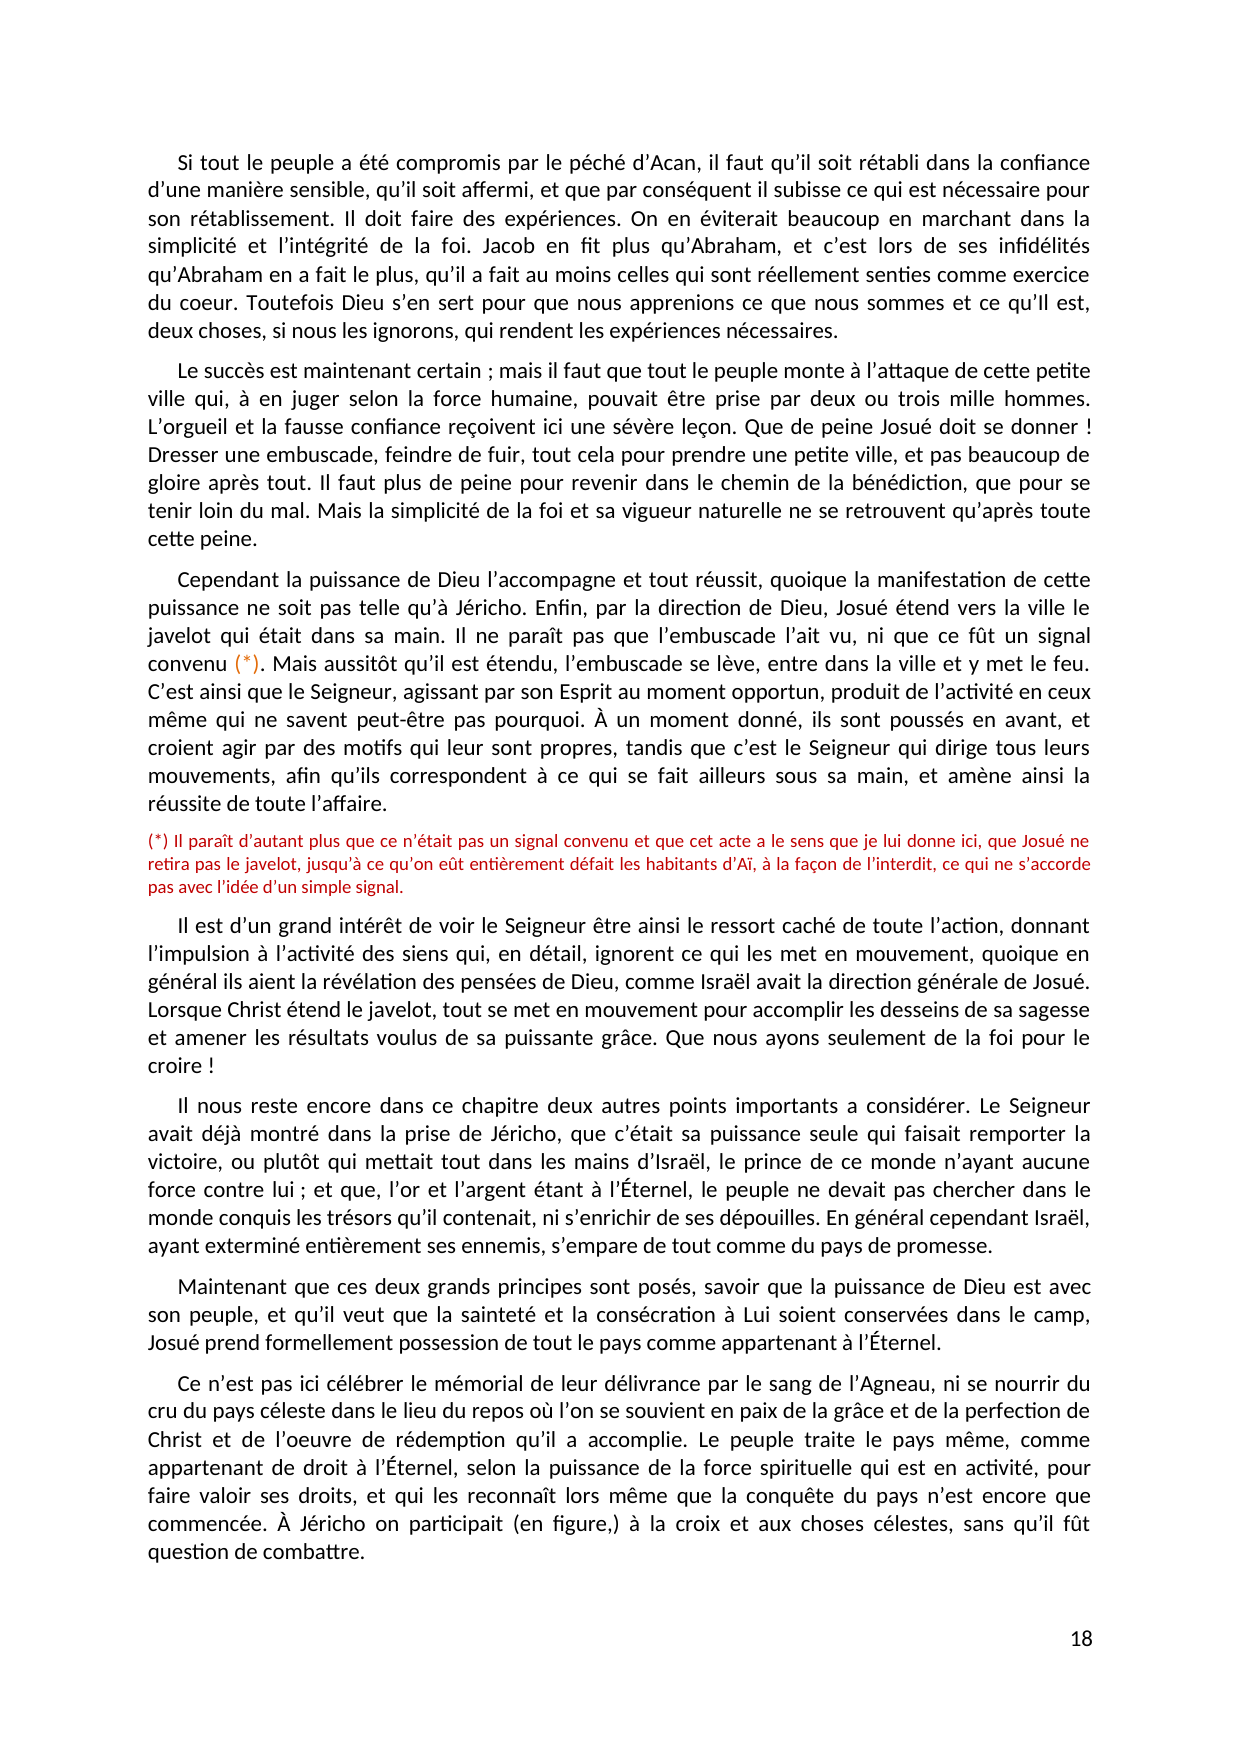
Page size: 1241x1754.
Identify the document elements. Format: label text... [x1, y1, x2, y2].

text Si tout le peuple a été compromis par le péché d’Acan, il faut qu’il soit rétabli dans la confiance d’une manière sensible, qu’il soit affermi, et que par conséquent il subisse ce qui est nécessaire pour son rétablissement. Il doit faire des expériences. On en éviterait beaucoup en marchant dans la simplicité et l’intégrité de la foi. Jacob en fit plus qu’Abraham, et c’est lors de ses infidélités qu’Abraham en a fait le plus, qu’il a fait au moins celles qui sont réellement senties comme exercice du coeur. Toutefois Dieu s’en sert pour que nous apprenions ce que nous sommes et ce qu’Il est, deux choses, si nous les ignorons, qui rendent les expériences nécessaires. [148, 148, 1093, 344]
text Le succès est maintenant certain ; mais il faut que tout le peuple monte à l’attaque de cette petite ville qui, à en juger selon la force humaine, pouvait être prise par deux ou trois mille hommes. L’orgueil et la fausse confiance reçoivent ici une sévère leçon. Que de peine Josué doit se donner ! Dresser une embuscade, feindre de fuir, tout cela pour prendre une petite ville, et pas beaucoup de gloire après tout. Il faut plus de peine pour revenir dans le chemin de la bénédiction, que pour se tenir loin du mal. Mais la simplicité de la foi et sa vigueur naturelle ne se retrouvent qu’après toute cette peine. [148, 356, 1093, 552]
text Il nous reste encore dans ce chapitre deux autres points importants a considérer. Le Seigneur avait déjà montré dans la prise de Jéricho, que c’était sa puissance seule qui faisait remporter la victoire, ou plutôt qui mettait tout dans les mains d’Israël, le prince de ce monde n’ayant aucune force contre lui ; et que, l’or et l’argent étant à l’Éternel, le peuple ne devait pas chercher dans le monde conquis les trésors qu’il contenait, ni s’enrichir de ses dépouilles. En général cependant Israël, ayant exterminé entièrement ses ennemis, s’empare de tout comme du pays de promesse. [148, 1091, 1093, 1259]
text Il est d’un grand intérêt de voir le Seigneur être ainsi le ressort caché de toute l’action, donnant l’impulsion à l’activité des siens qui, en détail, ignorent ce qui les met en mouvement, quoique en général ils aient la révélation des pensées de Dieu, comme Israël avait la direction générale de Josué. Lorsque Christ étend le javelot, tout se met en mouvement pour accomplir les desseins de sa sagesse et amener les résultats voulus de sa puissante grâce. Que nous ayons seulement de la foi pour le croire ! [148, 911, 1093, 1079]
text (*) Il paraît d’autant plus que ce n’était pas un signal convenu et que cet acte a le sens que je lui donne ici, que Josué ne retira pas le javelot, jusqu’à ce qu’on eût entièrement défait les habitants d’Aï, à la façon de l’interdit, ce qui ne s’accorde pas avec l’idée d’un simple signal. [148, 829, 1093, 898]
text Ce n’est pas ici célébrer le mémorial de leur délivrance par le sang de l’Agneau, ni se nourrir du cru du pays céleste dans le lieu du repos où l’on se souvient en paix de la grâce et de la perfection de Christ et de l’oeuvre de rédemption qu’il a accomplie. Le peuple traite le pays même, comme appartenant de droit à l’Éternel, selon la puissance de la force spirituelle qui est en activité, pour faire valoir ses droits, et qui les reconnaît lors même que la conquête du pays n’est encore que commencée. À Jéricho on participait (en figure,) à la croix et aux choses célestes, sans qu’il fût question de combattre. [148, 1369, 1093, 1565]
text Maintenant que ces deux grands principes sont posés, savoir que la puissance de Dieu est avec son peuple, et qu’il veut que la sainteté et la consécration à Lui soient conservées dans le camp, Josué prend formellement possession de tout le pays comme appartenant à l’Éternel. [148, 1272, 1093, 1356]
text Cependant la puissance de Dieu l’accompagne et tout réussit, quoique la manifestation de cette puissance ne soit pas telle qu’à Jéricho. Enfin, par la direction de Dieu, Josué étend vers la ville le javelot qui était dans sa main. Il ne paraît pas que l’embuscade l’ait vu, ni que ce fût un signal convenu (*). Mais aussitôt qu’il est étendu, l’embuscade se lève, entre dans la ville et y met le feu. C’est ainsi que le Seigneur, agissant par son Esprit au moment opportun, produit de l’activité en ceux même qui ne savent peut-être pas pourquoi. À un moment donné, ils sont poussés en avant, et croient agir par des motifs qui leur sont propres, tandis que c’est le Seigneur qui dirige tous leurs mouvements, afin qu’ils correspondent à ce qui se fait ailleurs sous sa main, et amène ainsi la réussite de toute l’affaire. [148, 565, 1093, 817]
